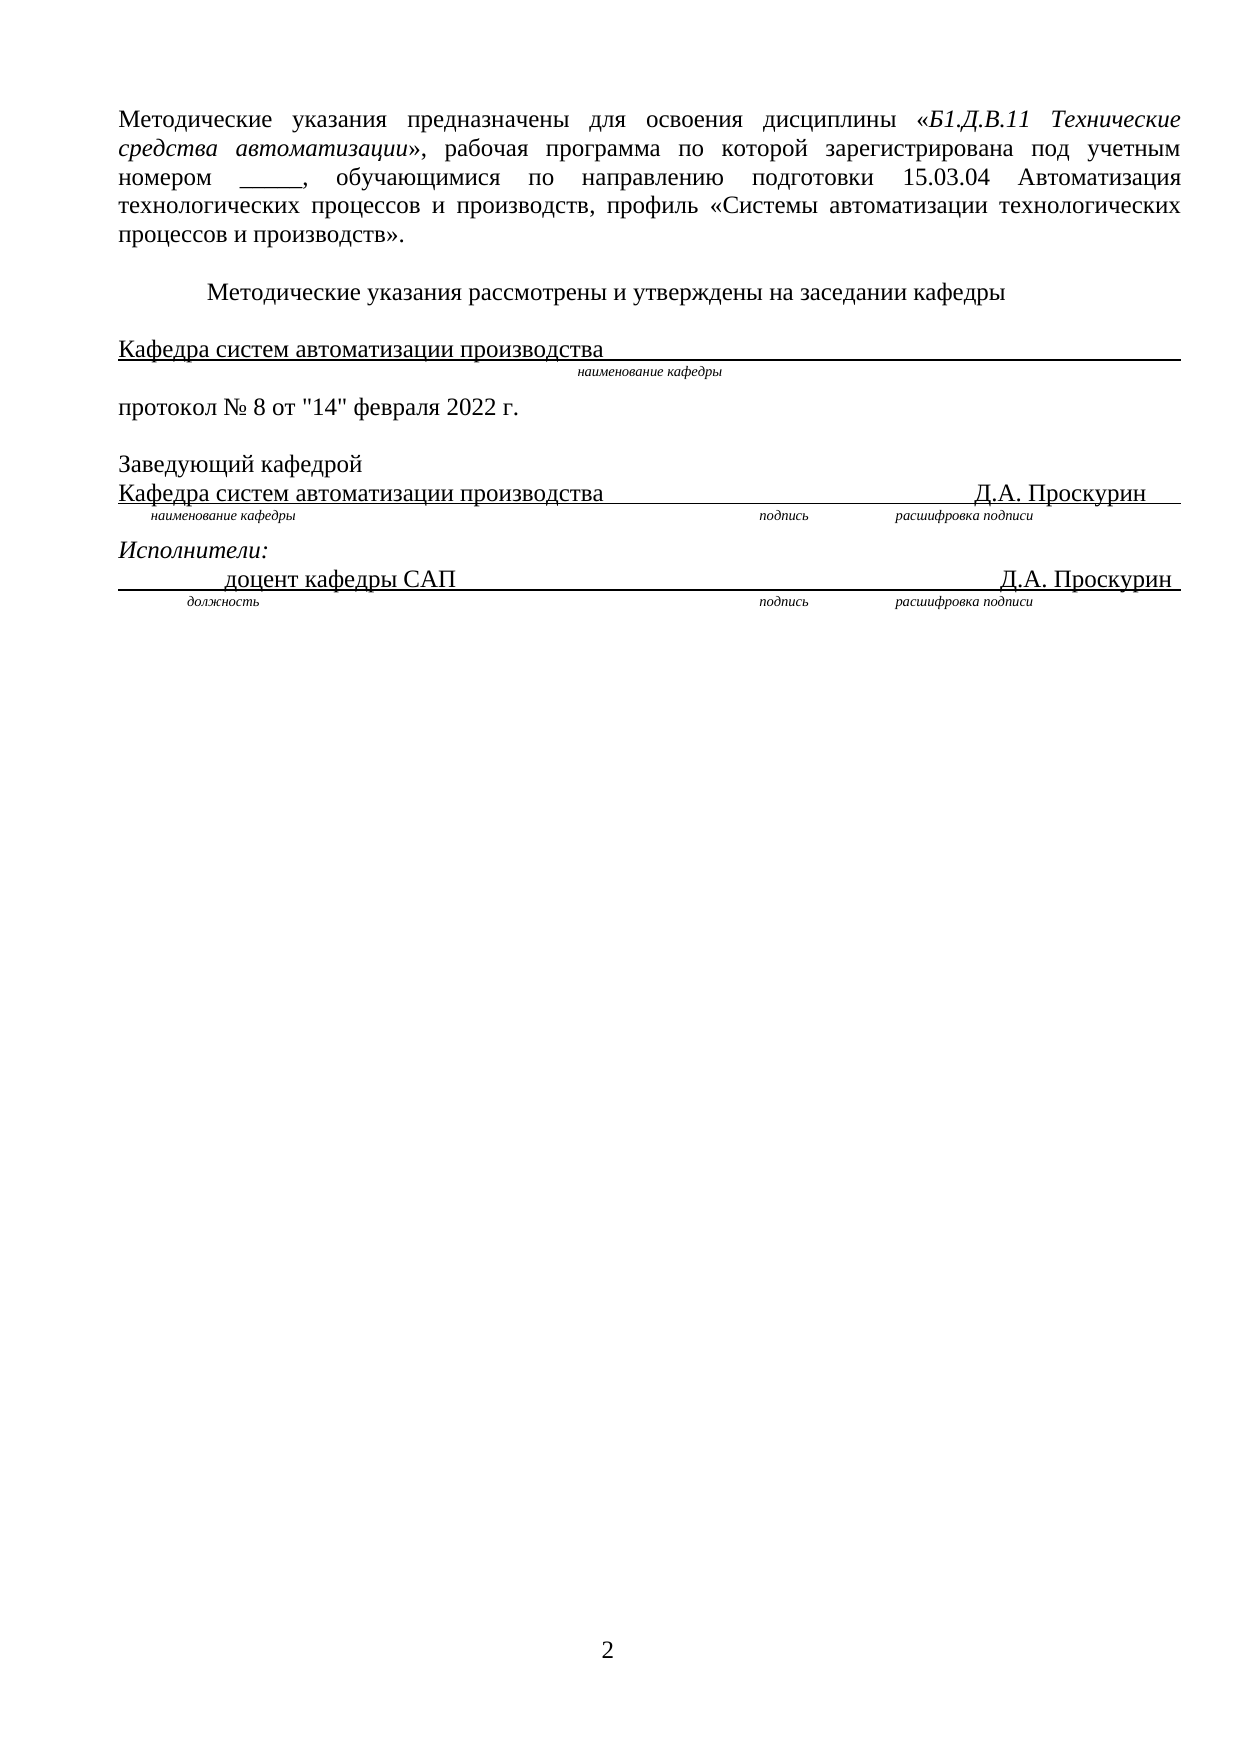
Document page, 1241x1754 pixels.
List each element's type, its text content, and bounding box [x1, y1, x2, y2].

text протокол № 8 от "14" февраля 2022 г. [118, 392, 1181, 420]
text наименование кафедры подпись расшифровка подписи [118, 507, 1181, 535]
text Исполнители: [118, 535, 1181, 564]
text Кафедра систем автоматизации производства Д.А. Проскурин [118, 478, 1181, 503]
text наименование кафедры [118, 363, 1181, 392]
text Заведующий кафедрой [118, 449, 1181, 478]
text доцент кафедры САП Д.А. Проскурин [118, 564, 1181, 589]
text Методические указания рассмотрены и утверждены на заседании кафедры [118, 277, 1181, 305]
text Методические указания предназначены для освоения дисциплины «Б1.Д.В.11 Технические средства автоматизации», рабочая программа по которой зарегистрирована под учетным номером _____, обучающимися по направлению подготовки 15.03.04 Автоматизация технологических процессов и производств, профиль «Системы автоматизации технологических процессов и производств». [118, 104, 1181, 248]
text Кафедра систем автоматизации производства [118, 334, 1181, 359]
text должность подпись расшифровка подписи [118, 593, 1181, 622]
